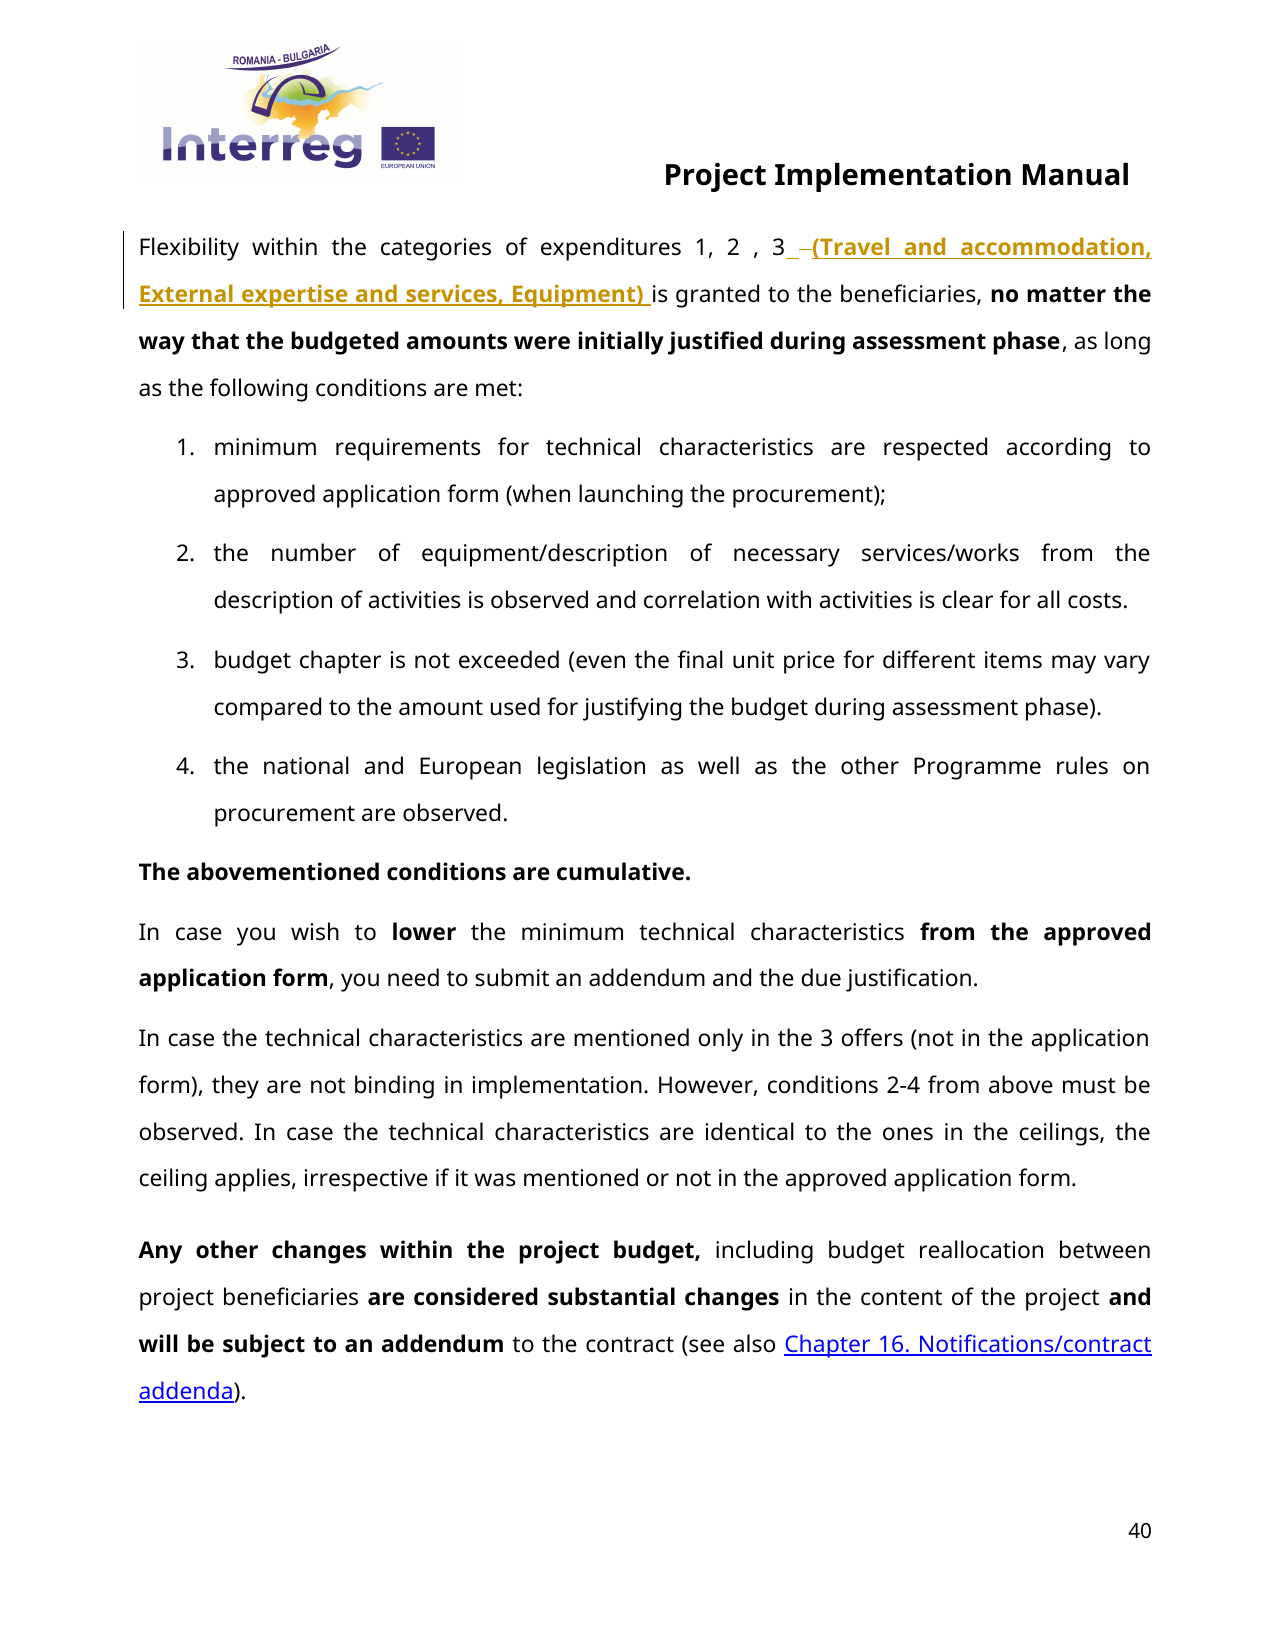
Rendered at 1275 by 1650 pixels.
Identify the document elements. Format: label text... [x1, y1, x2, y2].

list minimum requirements for technical characteristics are respected according to approved application form (when launching the procurement); [176, 431, 1152, 509]
text Flexibility within the categories of expenditures 1, 2 , 3is granted to the beneficiaries, no matter the way that the budgeted amounts were initially justified during assessment phase, as long as the following conditions are met: [138, 231, 1152, 403]
text In case the technical characteristics are mentioned only in the 3 offers (not in the application form), they are not binding in implementation. However, conditions 2-4 from above must be observed. In case the technical characteristics are identical to the ones in the ceilings, the ceiling applies, irrespective if it was mentioned or not in the approved application form. [138, 1022, 1152, 1193]
list the national and European legislation as well as the other Programme rules on procurement are observed. [176, 750, 1152, 828]
text In case you wish to lower the minimum technical characteristics from the approved application form, you need to submit an addendum and the due justification. [138, 915, 1152, 993]
list the number of equipment/description of necessary services/works from the description of activities is observed and correlation with activities is clear for all costs. [176, 537, 1152, 615]
text Any other changes within the project budget, including budget reallocation between project beneficiaries are considered substantial changes in the content of the project and will be subject to an addendum to the contract (see also Chapter 16. Notifications/contract addenda). [138, 1234, 1152, 1406]
list budget chapter is not exceeded (even the final unit price for different items may vary compared to the amount used for justifying the budget during assessment phase). [176, 643, 1152, 722]
text The abovementioned conditions are cumulative. [138, 856, 1152, 887]
picture [138, 44, 461, 185]
